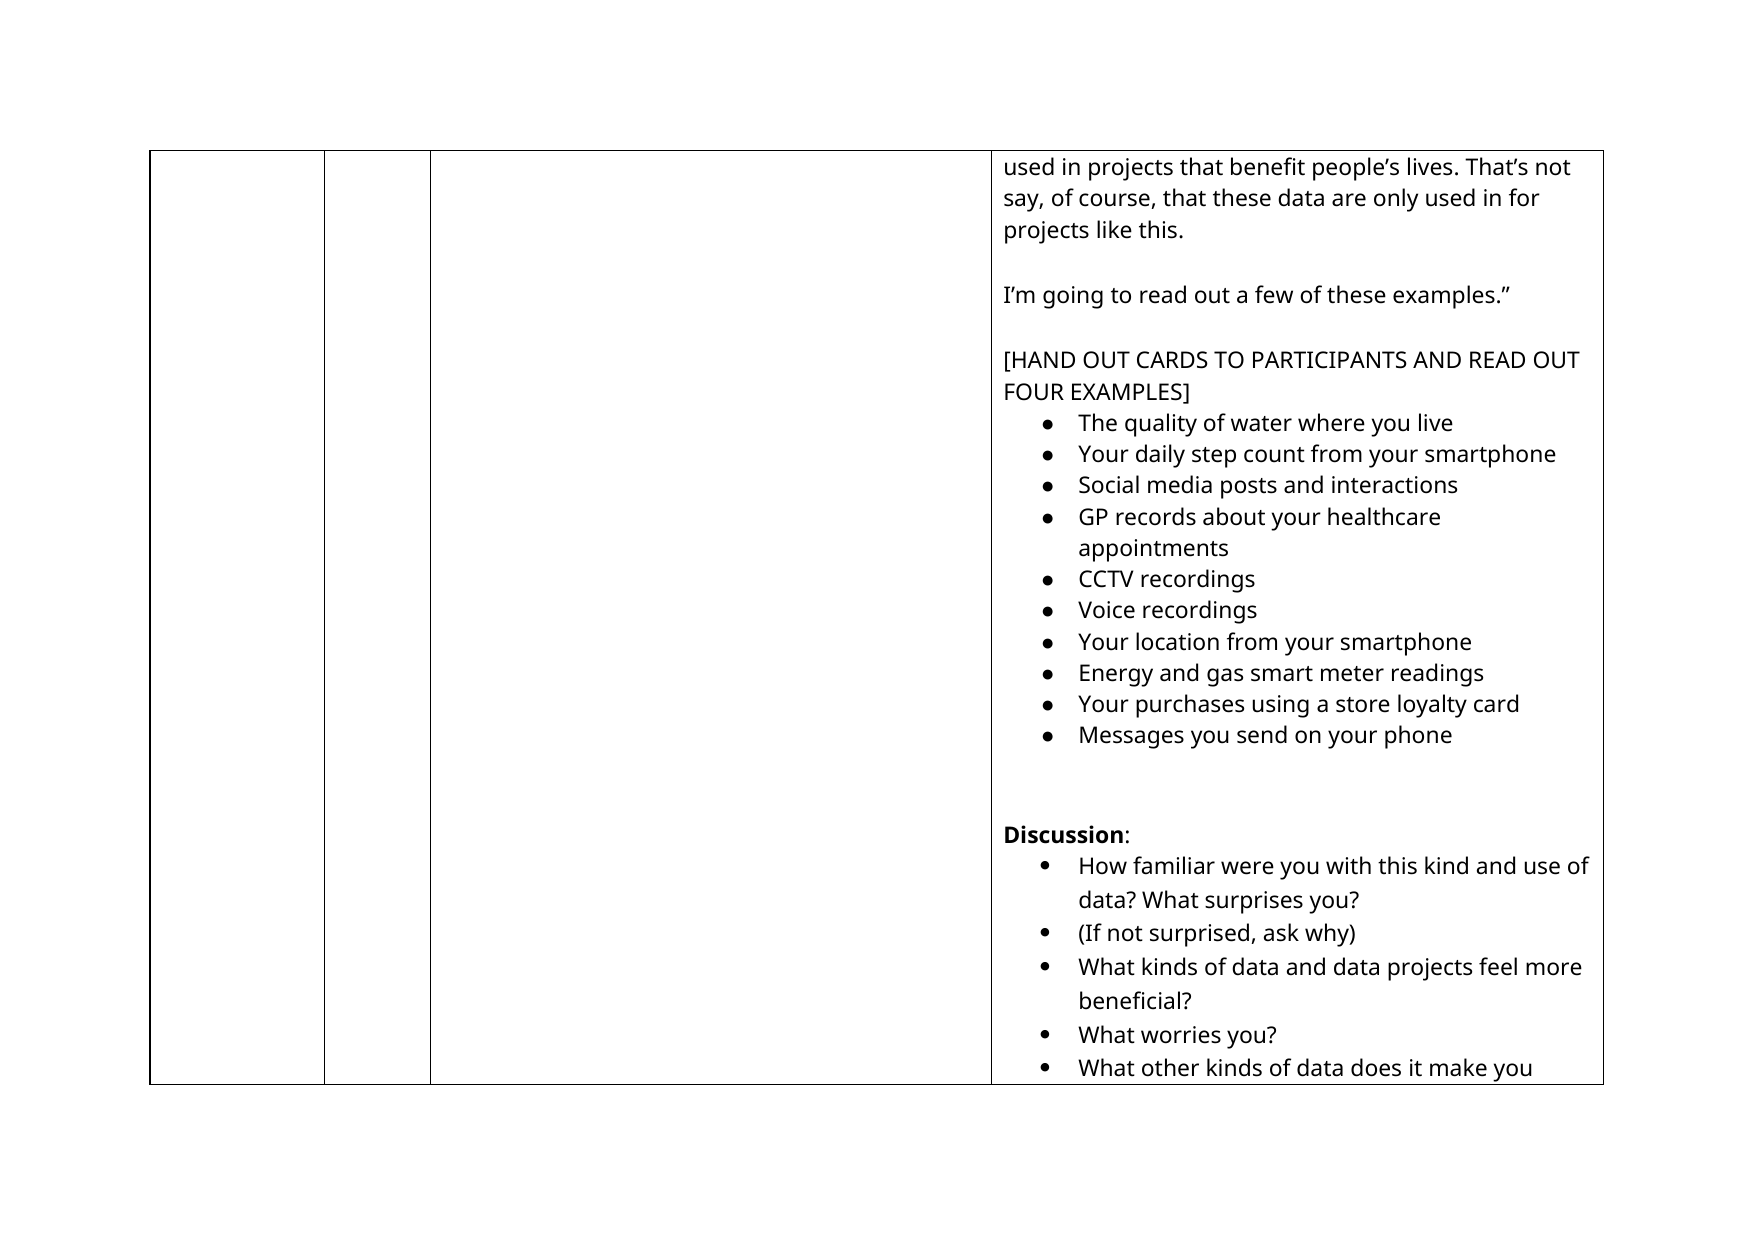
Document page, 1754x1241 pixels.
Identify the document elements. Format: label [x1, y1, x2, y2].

table_cell [151, 151, 324, 1083]
table_cell [992, 151, 1603, 1083]
table_cell [431, 151, 991, 1083]
table_cell [325, 151, 430, 1083]
